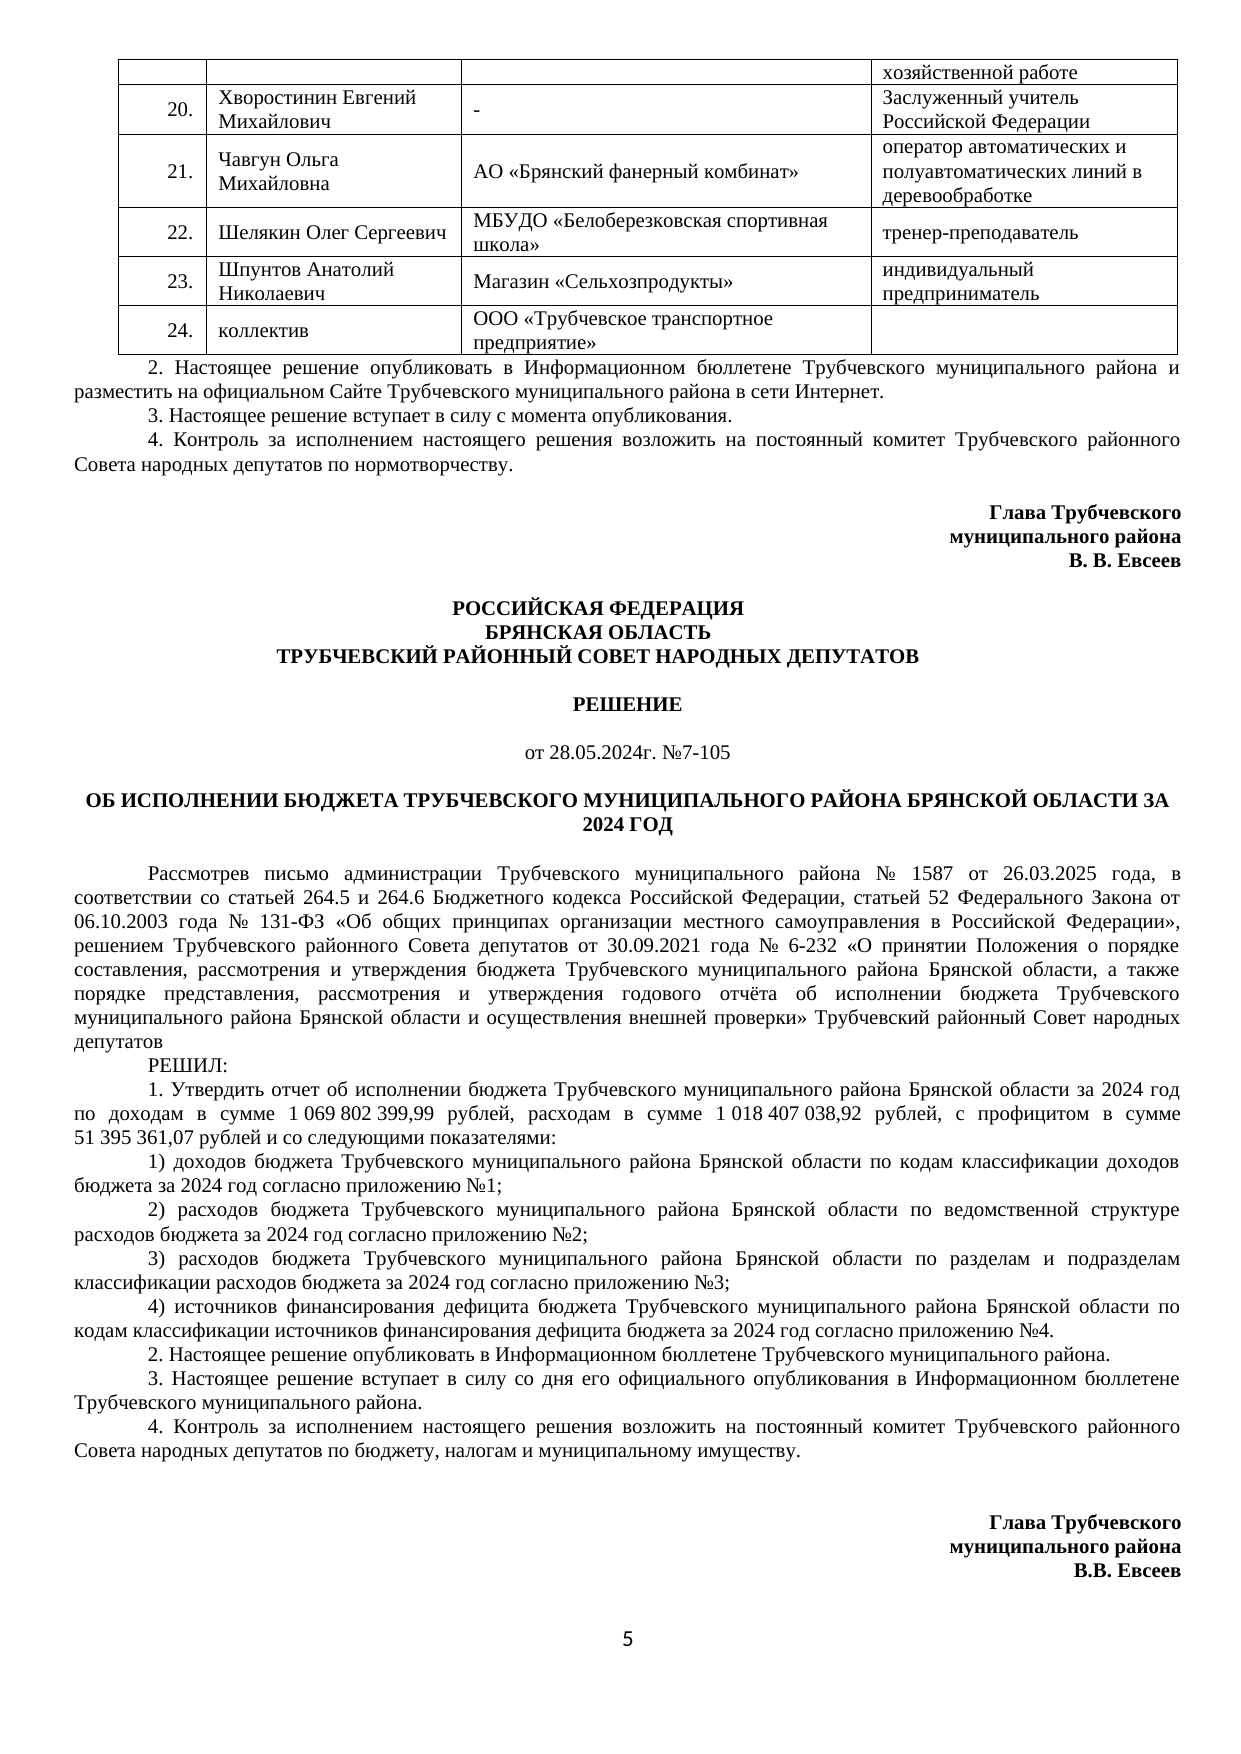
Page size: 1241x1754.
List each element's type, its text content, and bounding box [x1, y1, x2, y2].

table_cell Магазин «Сельхозпродукты» [462, 257, 871, 305]
table_cell оператор автоматических и полуавтоматических линий в деревообработке [872, 135, 1177, 207]
table_cell Заслуженный учитель Российской Федерации [872, 85, 1177, 133]
text Рассмотрев письмо администрации Трубчевского муниципального района № 1587 от 26.03.2025 года, в соответствии со статьей 264.5 и 264.6 Бюджетного кодекса Российской Федерации, статьей 52 Федерального Закона от 06.10.2003 года № 131-ФЗ «Об общих принципах организации местного самоуправления в Российской Федерации», решением Трубчевского районного Совета депутатов от 30.09.2021 года № 6-232 «О принятии Положения о порядке составления, рассмотрения и утверждения бюджета Трубчевского муниципального района Брянской области, а также порядке представления, рассмотрения и утверждения годового отчёта об исполнении бюджета Трубчевского муниципального района Брянской области и осуществления внешней проверки» Трубчевский районный Совет народных депутатов [74, 861, 1181, 1053]
table_cell тренер-преподаватель [872, 208, 1177, 256]
text 2. Настоящее решение опубликовать в Информационном бюллетене Трубчевского муниципального района. [74, 1342, 1181, 1366]
text РЕШИЛ: [74, 1053, 1181, 1077]
text Глава Трубчевского [74, 1510, 1181, 1534]
text РЕШЕНИЕ [74, 692, 1181, 716]
table_cell [119, 60, 206, 84]
text 3. Настоящее решение вступает в силу с момента опубликования. [74, 403, 1181, 427]
table_cell [119, 135, 206, 207]
text В. В. Евсеев [74, 548, 1181, 572]
text 2) расходов бюджета Трубчевского муниципального района Брянской области по ведомственной структуре расходов бюджета за 2024 год согласно приложению №2; [74, 1197, 1181, 1246]
text 4. Контроль за исполнением настоящего решения возложить на постоянный комитет Трубчевского районного Совета народных депутатов по нормотворчеству. [74, 427, 1181, 476]
text 3. Настоящее решение вступает в силу со дня его официального опубликования в Информационном бюллетене Трубчевского муниципального района. [74, 1366, 1181, 1414]
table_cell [462, 60, 871, 84]
table_cell [119, 85, 206, 133]
table_cell МБУДО «Белоберезковская спортивная школа» [462, 208, 871, 256]
table_cell индивидуальный предприниматель [872, 257, 1177, 305]
table_cell Чавгун Ольга Михайловна [207, 135, 461, 207]
text муниципального района [74, 1534, 1181, 1558]
text 4) источников финансирования дефицита бюджета Трубчевского муниципального района Брянской области по кодам классификации источников финансирования дефицита бюджета за 2024 год согласно приложению №4. [74, 1294, 1181, 1342]
text БРЯНСКАЯ ОБЛАСТЬ [15, 620, 1181, 644]
table_cell [872, 306, 1177, 354]
text Глава Трубчевского [74, 499, 1181, 524]
text В.В. Евсеев [74, 1558, 1181, 1582]
table_cell Хворостинин Евгений Михайлович [207, 85, 461, 133]
text от 28.05.2024г. №7-105 [74, 740, 1181, 764]
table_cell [872, 60, 1177, 84]
table_cell [119, 306, 206, 354]
text 1) доходов бюджета Трубчевского муниципального района Брянской области по кодам классификации доходов бюджета за 2024 год согласно приложению №1; [74, 1149, 1181, 1197]
text 4. Контроль за исполнением настоящего решения возложить на постоянный комитет Трубчевского районного Совета народных депутатов по бюджету, налогам и муниципальному имуществу. [74, 1414, 1181, 1462]
table_cell [119, 257, 206, 305]
table_cell коллектив [207, 306, 461, 354]
text ТРУБЧЕВСКИЙ РАЙОННЫЙ СОВЕТ НАРОДНЫХ ДЕПУТАТОВ [15, 644, 1181, 668]
table_cell Шпунтов Анатолий Николаевич [207, 257, 461, 305]
text 3) расходов бюджета Трубчевского муниципального района Брянской области по разделам и подразделам классификации расходов бюджета за 2024 год согласно приложению №3; [74, 1246, 1181, 1294]
text ОБ ИСПОЛНЕНИИ БЮДЖЕТА ТРУБЧЕВСКОГО МУНИЦИПАЛЬНОГО РАЙОНА БРЯНСКОЙ ОБЛАСТИ ЗА 2024 ГОД [74, 788, 1181, 836]
table_cell - [462, 85, 871, 133]
text муниципального района [74, 524, 1181, 548]
text 1. Утвердить отчет об исполнении бюджета Трубчевского муниципального района Брянской области за 2024 год по доходам в сумме 1 069 802 399,99 рублей, расходам в сумме 1 018 407 038,92 рублей, с профицитом в сумме 51 395 361,07 рублей и со следующими показателями: [74, 1077, 1181, 1149]
table_cell [119, 208, 206, 256]
table_cell АО «Брянский фанерный комбинат» [462, 135, 871, 207]
table_cell ООО «Трубчевское транспортное предприятие» [462, 306, 871, 354]
text 2. Настоящее решение опубликовать в Информационном бюллетене Трубчевского муниципального района и разместить на официальном Сайте Трубчевского муниципального района в сети Интернет. [74, 355, 1181, 403]
table_cell Шелякин Олег Сергеевич [207, 208, 461, 256]
text РОССИЙСКАЯ ФЕДЕРАЦИЯ [15, 596, 1181, 620]
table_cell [207, 60, 461, 84]
